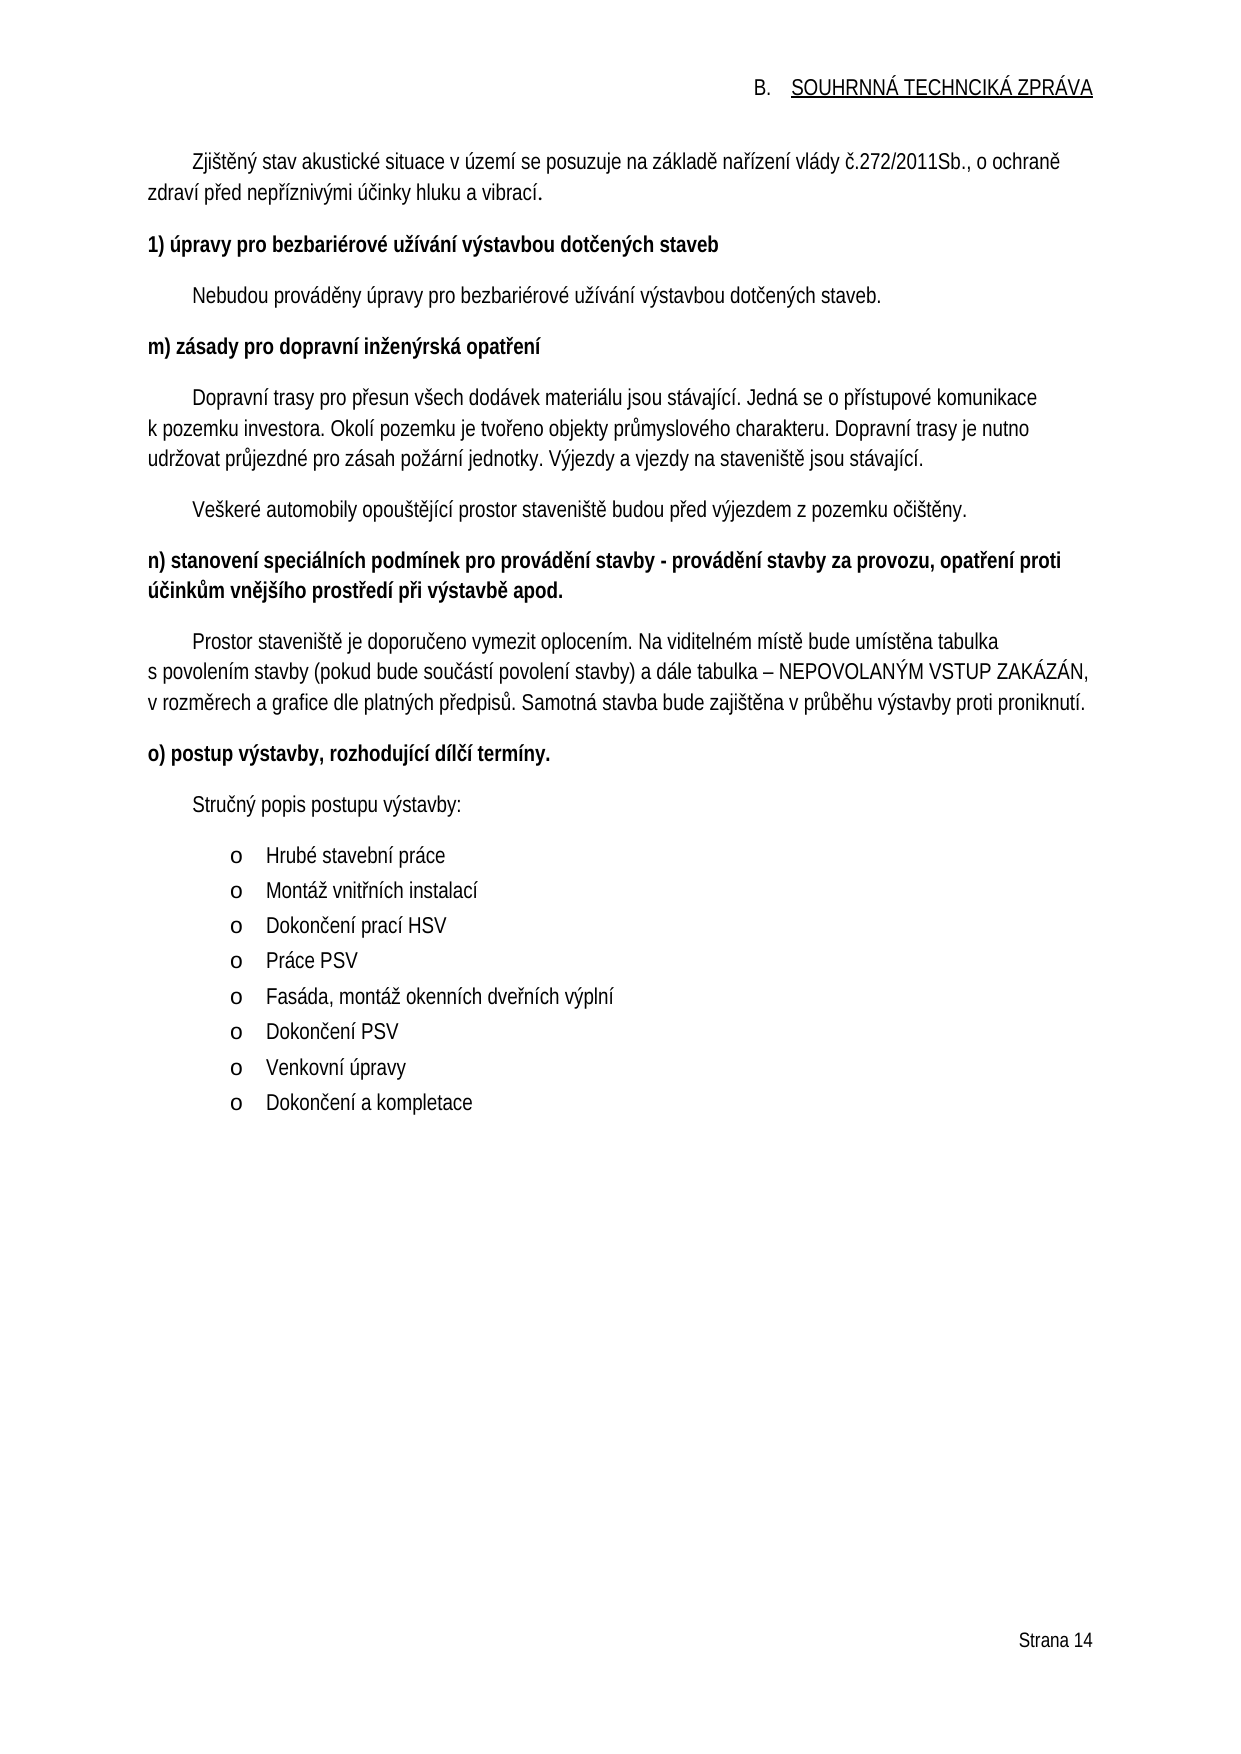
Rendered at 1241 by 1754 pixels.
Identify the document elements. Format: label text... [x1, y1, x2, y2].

text Dokončení PSV [229, 1018, 1093, 1046]
text Zjištěný stav akustické situace v území se posuzuje na základě nařízení vlády č.272/2011Sb., o ochraně zdraví před nepříznivými účinky hluku a vibrací. [148, 148, 1093, 206]
text Prostor staveniště je doporučeno vymezit oplocením. Na viditelném místě bude umístěna tabulka s povolením stavby (pokud bude součástí povolení stavby) a dále tabulka – NEPOVOLANÝM VSTUP ZAKÁZÁN, v rozměrech a grafice dle platných předpisů. Samotná stavba bude zajištěna v průběhu výstavby proti proniknutí. [148, 628, 1093, 715]
text Venkovní úpravy [229, 1053, 1093, 1082]
text Dopravní trasy pro přesun všech dodávek materiálu jsou stávající. Jedná se o přístupové komunikace k pozemku investora. Okolí pozemku je tvořeno objekty průmyslového charakteru. Dopravní trasy je nutno udržovat průjezdné pro zásah požární jednotky. Výjezdy a vjezdy na staveniště jsou stávající. [148, 384, 1093, 471]
text Fasáda, montáž okenních dveřních výplní [229, 983, 1093, 1011]
text Stručný popis postupu výstavby: [148, 791, 1093, 817]
text Práce PSV [229, 947, 1093, 976]
subtitle 1) úpravy pro bezbariérové užívání výstavbou dotčených staveb [148, 231, 1093, 257]
subtitle m) zásady pro dopravní inženýrská opatření [148, 333, 1093, 359]
subtitle o) postup výstavby, rozhodující dílčí termíny. [148, 739, 1093, 766]
subtitle n) stanovení speciálních podmínek pro provádění stavby - provádění stavby za provozu, opatření proti účinkům vnějšího prostředí při výstavbě apod. [148, 547, 1093, 603]
text Veškeré automobily opouštějící prostor staveniště budou před výjezdem z pozemku očištěny. [148, 496, 1093, 522]
text Nebudou prováděny úpravy pro bezbariérové užívání výstavbou dotčených staveb. [148, 282, 1093, 308]
text Dokončení a kompletace [229, 1089, 1093, 1117]
text Montáž vnitřních instalací [229, 877, 1093, 905]
text Dokončení prací HSV [229, 912, 1093, 941]
text Hrubé stavební práce [229, 842, 1093, 870]
